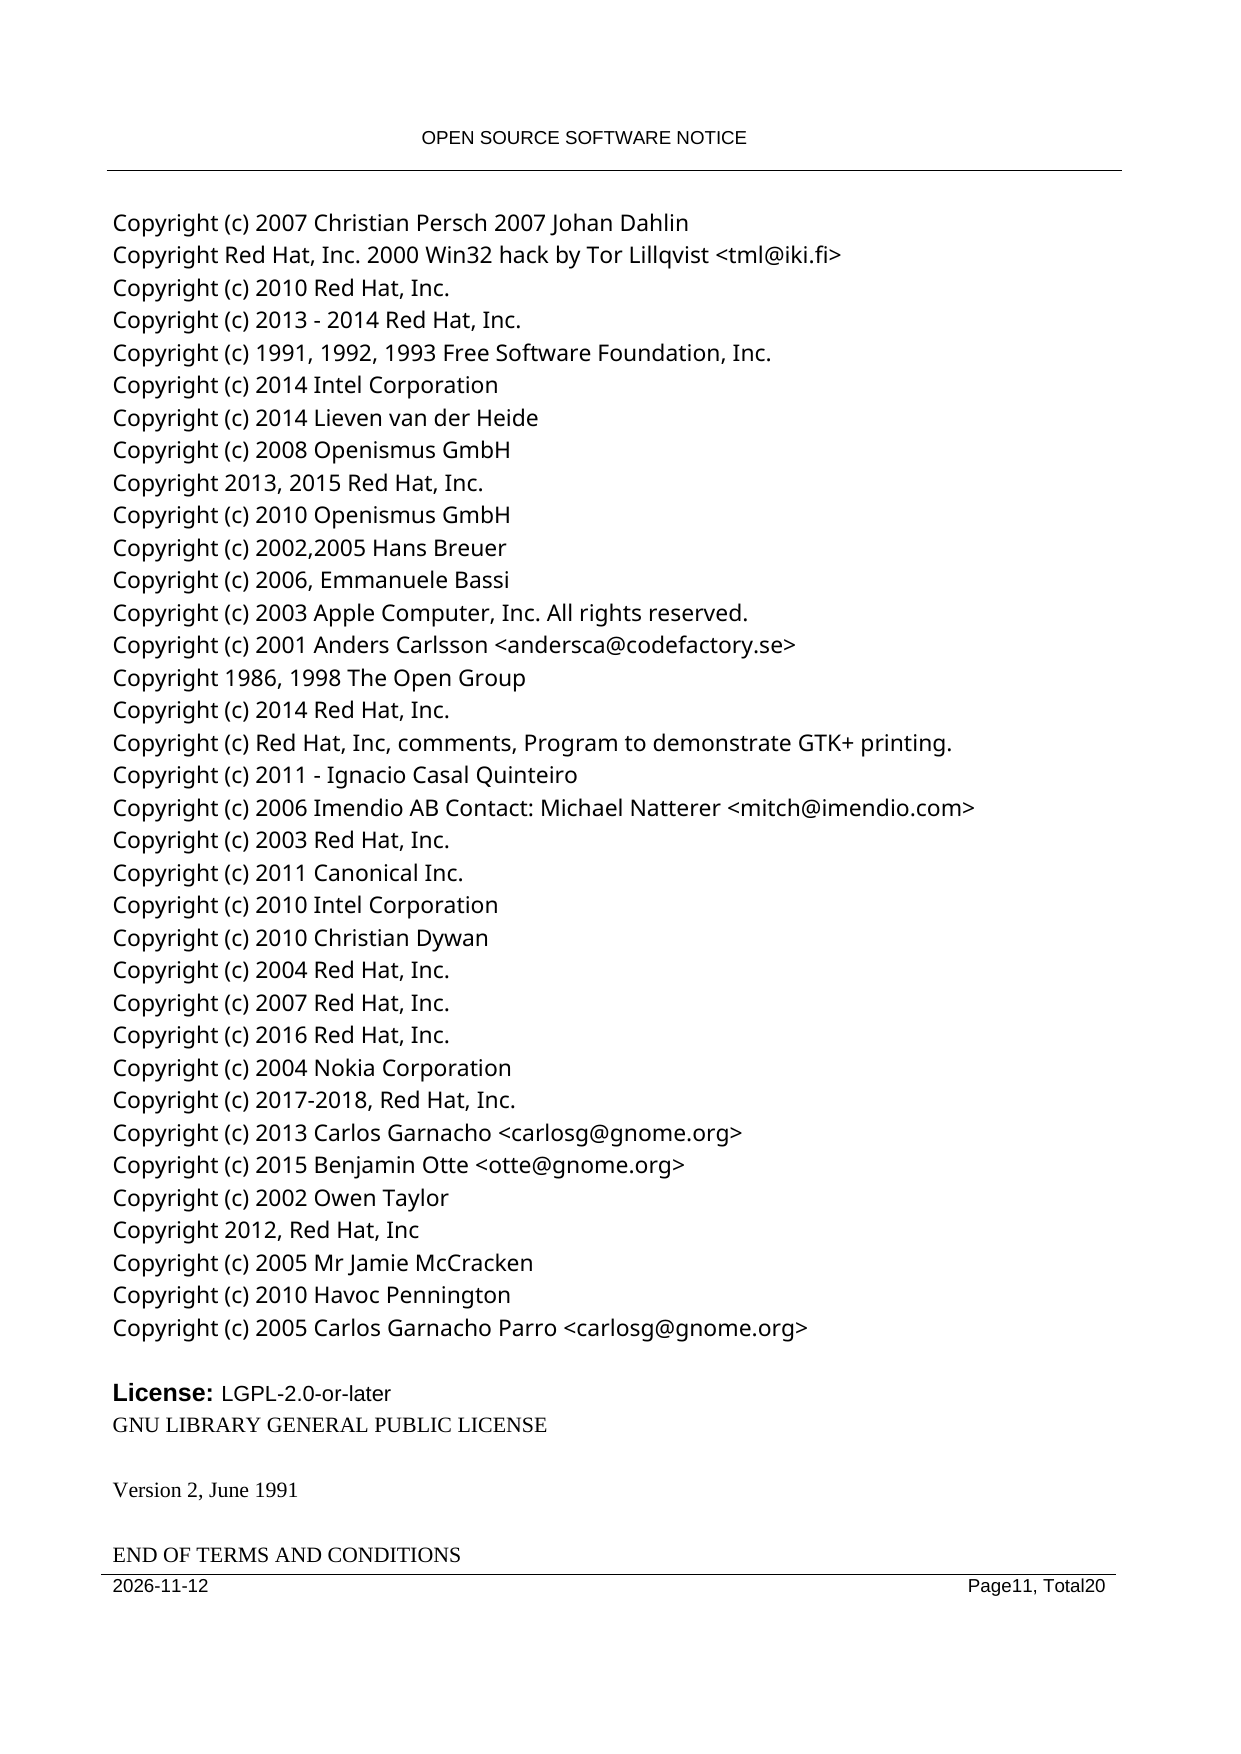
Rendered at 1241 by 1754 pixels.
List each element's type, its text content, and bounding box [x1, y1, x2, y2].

text License: LGPL-2.0-or-later [112, 1376, 1128, 1409]
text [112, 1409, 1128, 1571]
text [112, 206, 1128, 1376]
